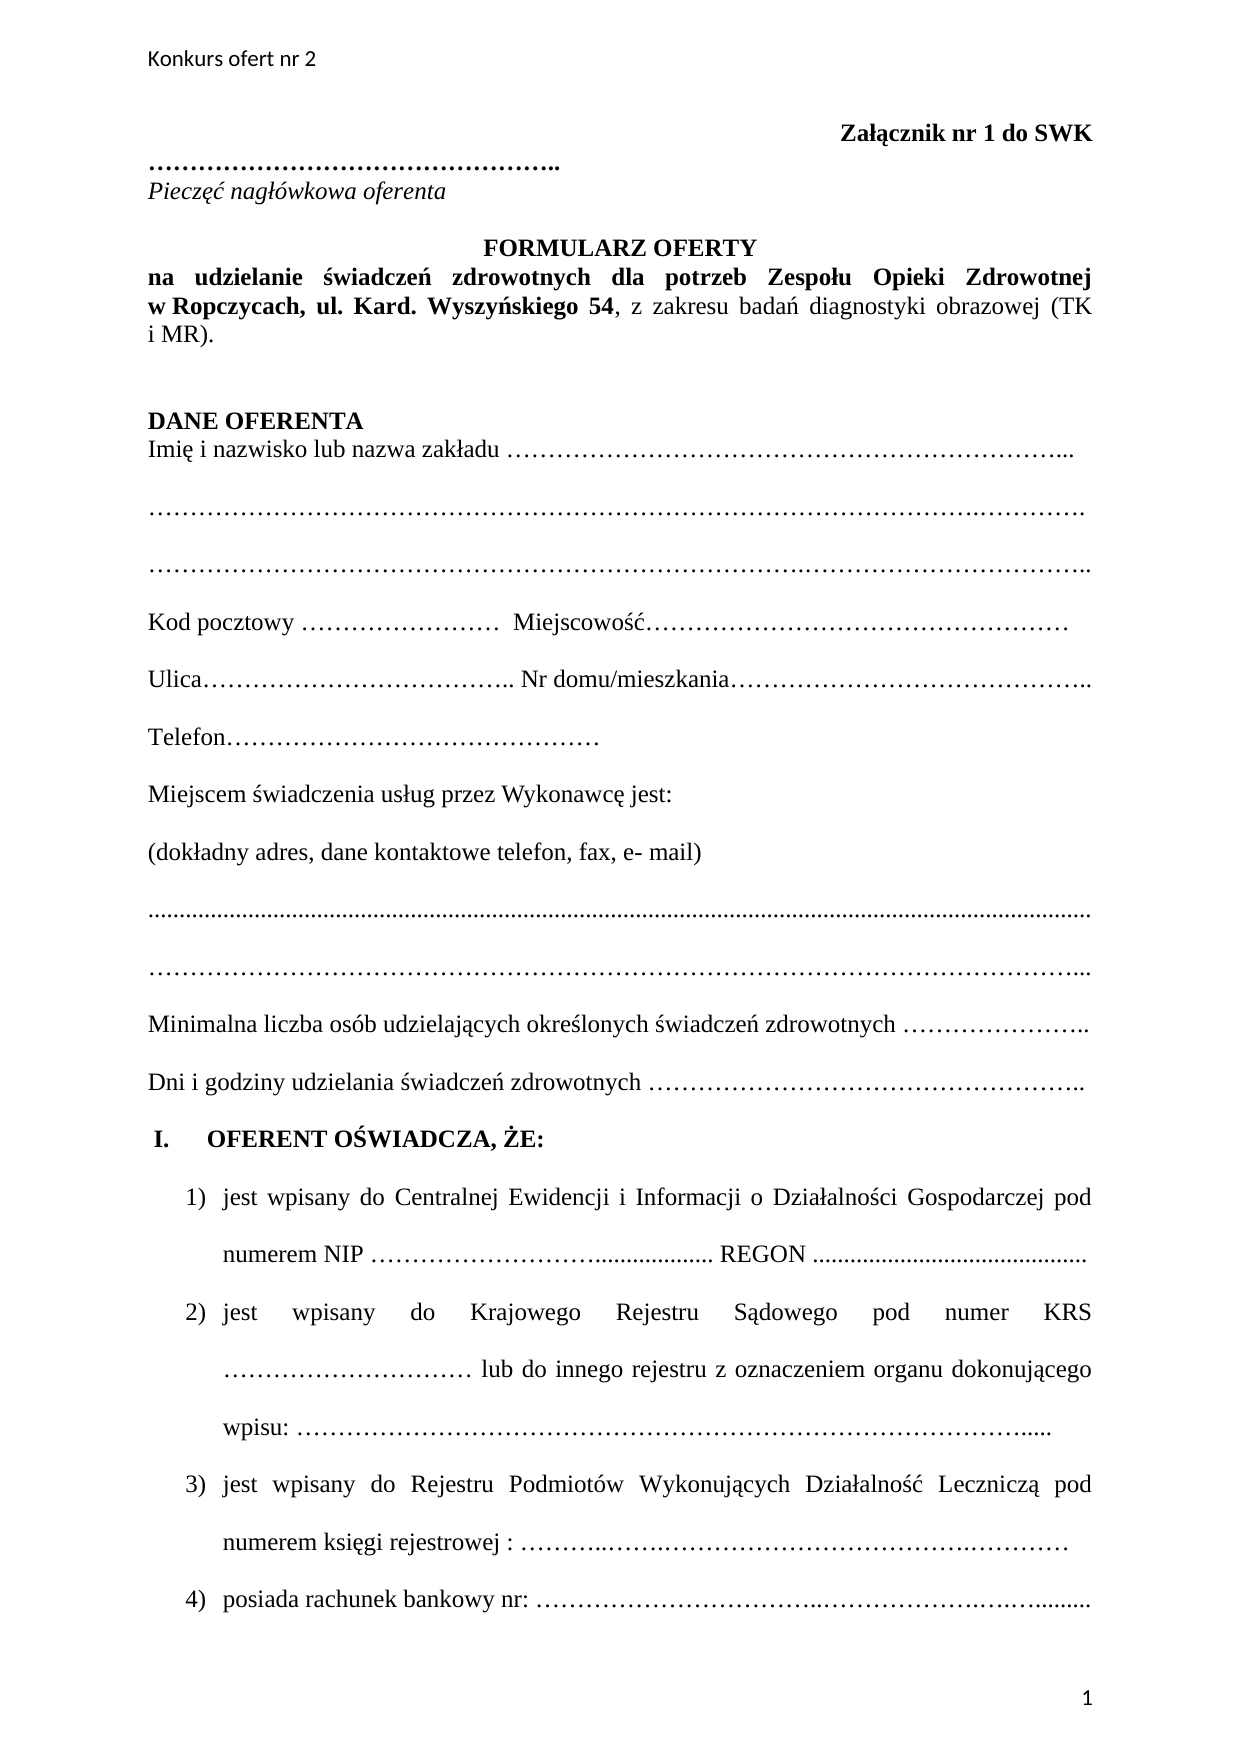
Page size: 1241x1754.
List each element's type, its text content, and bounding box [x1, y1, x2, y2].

list posiada rachunek bankowy nr: ……………………………..……………….….…......... [185, 1584, 1093, 1613]
list jest wpisany do Rejestru Podmiotów Wykonujących Działalność Leczniczą pod numerem księgi rejestrowej : ………..…….……………………………….………… [185, 1469, 1093, 1556]
subtitle FORMULARZ OFERTY [148, 233, 1093, 262]
list jest wpisany do Krajowego Rejestru Sądowego pod numer KRS ………………………… lub do innego rejestru z oznaczeniem organu dokonującego wpisu: ……………………………………………………………………………..... [185, 1297, 1093, 1441]
text ....................................................................................................................................................... [148, 894, 1093, 923]
text …………………………………………………………………………………………………... [148, 952, 1093, 981]
list OFERENT OŚWIADCZA, ŻE: [169, 1124, 1093, 1153]
text Kod pocztowy …………………… Miejscowość…………………………………………… [148, 607, 1093, 636]
text Załącznik nr 1 do SWK [148, 118, 1093, 147]
text Imię i nazwisko lub nazwa zakładu …………………………………………………………... [148, 434, 1093, 463]
text Pieczęć nagłówkowa oferenta [148, 176, 1093, 204]
text Minimalna liczba osób udzielających określonych świadczeń zdrowotnych ………………….. [148, 1009, 1093, 1038]
text ………………………………………….. [148, 147, 1093, 176]
list jest wpisany do Centralnej Ewidencji i Informacji o Działalności Gospodarczej pod numerem NIP ………………………................... REGON ............................................ [185, 1182, 1093, 1268]
text Ulica……………………………….. Nr domu/mieszkania…………………………………….. [148, 664, 1093, 693]
text DANE OFERENTA [148, 406, 1093, 434]
text Miejscem świadczenia usług przez Wykonawcę jest: [148, 779, 1093, 808]
text (dokładny adres, dane kontaktowe telefon, fax, e- mail) [148, 837, 1093, 866]
text Telefon……………………………………… [148, 722, 1093, 751]
text na udzielanie świadczeń zdrowotnych dla potrzeb Zespołu Opieki Zdrowotnej w Ropczycach, ul. Kard. Wyszyńskiego 54, z zakresu badań diagnostyki obrazowej (TK i MR). [148, 262, 1093, 348]
text …………………………………………………………………….…………………………….. [148, 549, 1093, 578]
text Dni i godziny udzielania świadczeń zdrowotnych …………………………………………….. [148, 1067, 1093, 1096]
text ……………………………………………………………………………………….…………. [148, 492, 1093, 521]
